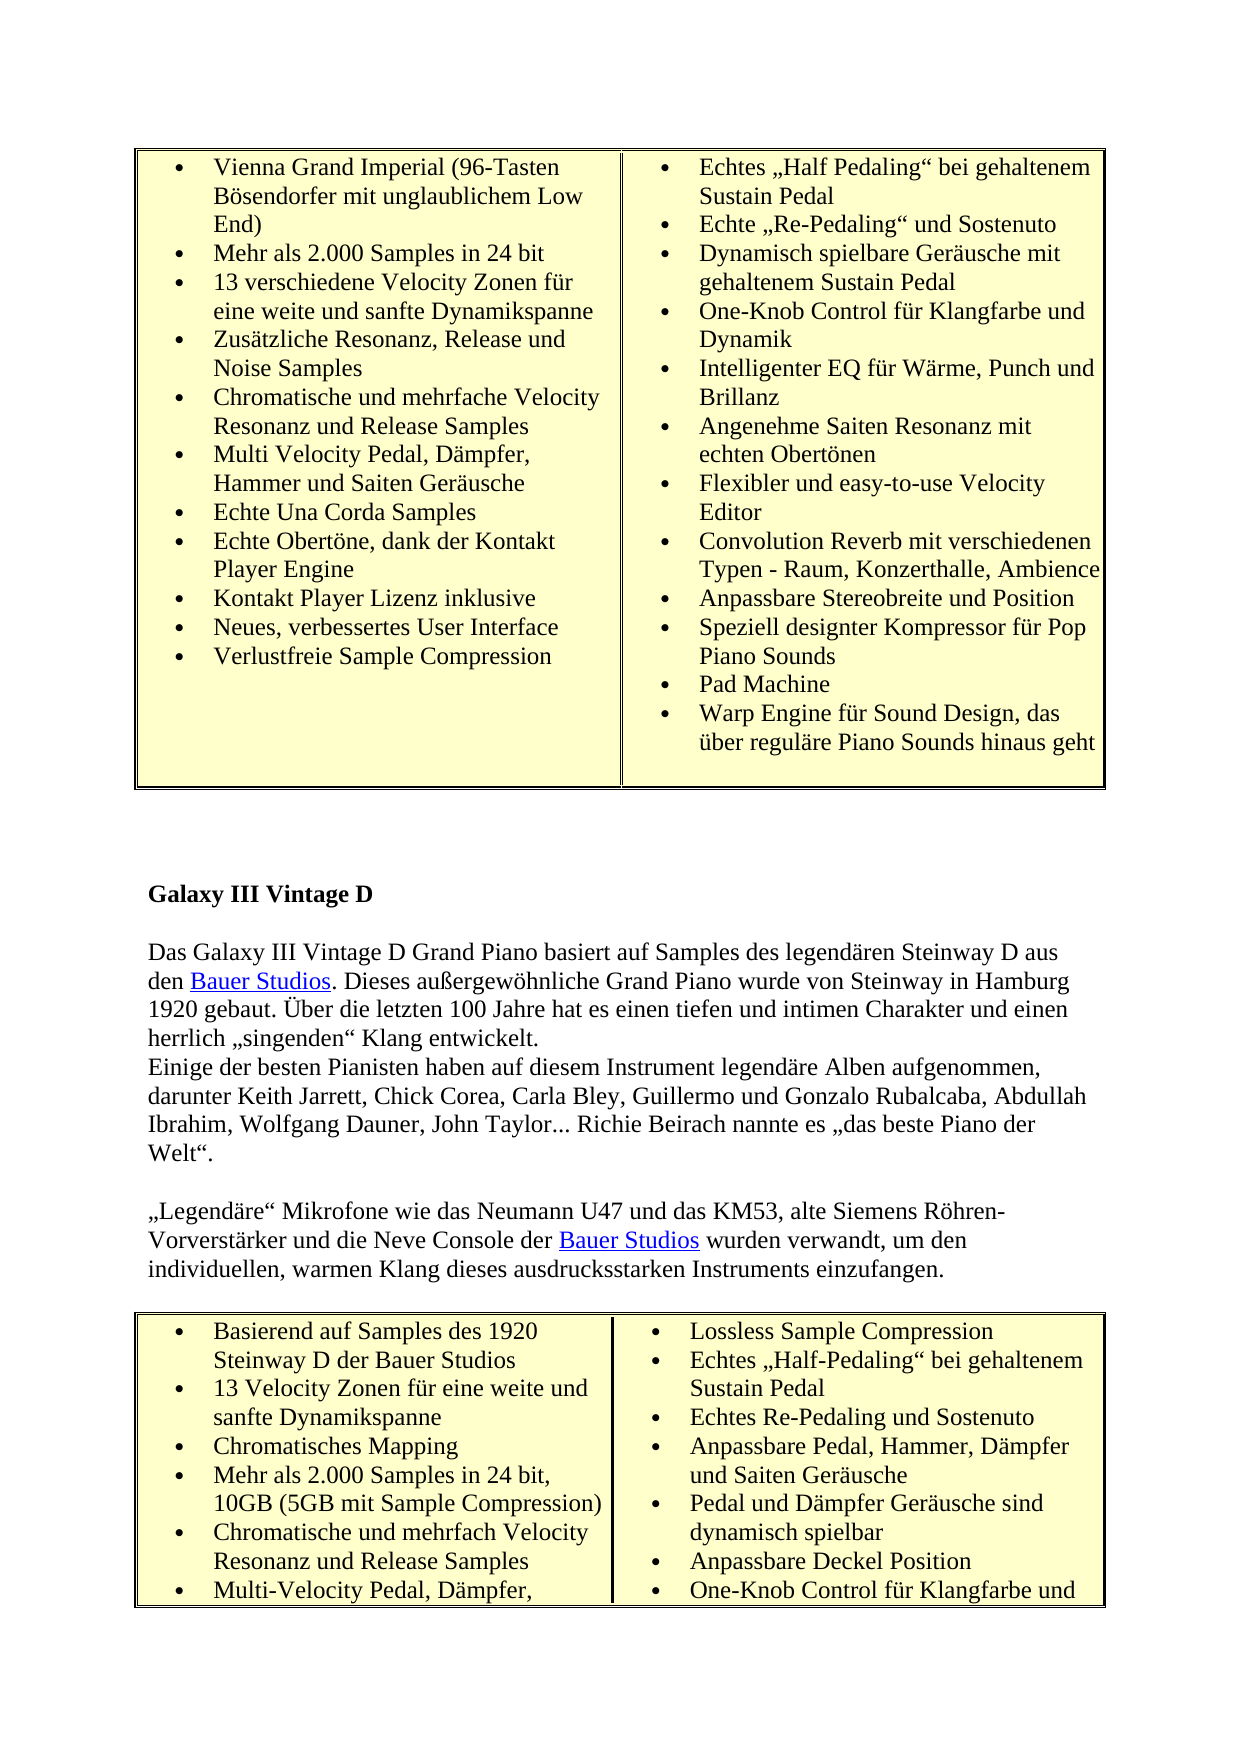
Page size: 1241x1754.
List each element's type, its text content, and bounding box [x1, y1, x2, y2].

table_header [612, 1315, 1103, 1605]
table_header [138, 1315, 612, 1605]
text „Legendäre“ Mikrofone wie das Neumann U47 und das KM53, alte Siemens Röhren-Vorverstärker und die Neve Console der Bauer Studios wurden verwandt, um den individuellen, warmen Klang dieses ausdrucksstarken Instruments einzufangen. [148, 1196, 1093, 1282]
table_header Echtes „Half Pedaling“ bei gehaltenem Sustain Pedal Echte „Re-Pedaling“ und Sostenuto Dynamisch spielbare Geräusche mit gehaltenem Sustain Pedal One-Knob Control für Klangfarbe und Dynamik Intelligenter EQ für Wärme, Punch und Brillanz Angenehme Saiten Resonanz mit echten Obertönen Flexibler und easy-to-use Velocity Editor Convolution Reverb mit verschiedenen Typen - Raum, Konzerthalle, Ambience Anpassbare Stereobreite und Position Speziell designter Kompressor für Pop Piano Sounds Pad Machine Warp Engine für Sound Design, das über reguläre Piano Sounds hinaus geht [622, 151, 1103, 786]
text Das Galaxy III Vintage D Grand Piano basiert auf Samples des legendären Steinway D aus den Bauer Studios. Dieses außergewöhnliche Grand Piano wurde von Steinway in Hamburg 1920 gebaut. Über die letzten 100 Jahre hat es einen tiefen und intimen Charakter und einen herrlich „singenden“ Klang entwickelt. Einige der besten Pianisten haben auf diesem Instrument legendäre Alben aufgenommen, darunter Keith Jarrett, Chick Corea, Carla Bley, Guillermo und Gonzalo Rubalcaba, Abdullah Ibrahim, Wolfgang Dauner, John Taylor... Richie Beirach nannte es „das beste Piano der Welt“. [148, 937, 1093, 1167]
table_header Vienna Grand Imperial (96-Tasten Bösendorfer mit unglaublichem Low End) Mehr als 2.000 Samples in 24 bit 13 verschiedene Velocity Zonen für eine weite und sanfte Dynamikspanne Zusätzliche Resonanz, Release und Noise Samples Chromatische und mehrfache Velocity Resonanz und Release Samples Multi Velocity Pedal, Dämpfer, Hammer und Saiten Geräusche Echte Una Corda Samples Echte Obertöne, dank der Kontakt Player Engine Kontakt Player Lizenz inklusive Neues, verbessertes User Interface Verlustfreie Sample Compression [138, 151, 622, 786]
text Galaxy III Vintage D [148, 879, 1093, 908]
